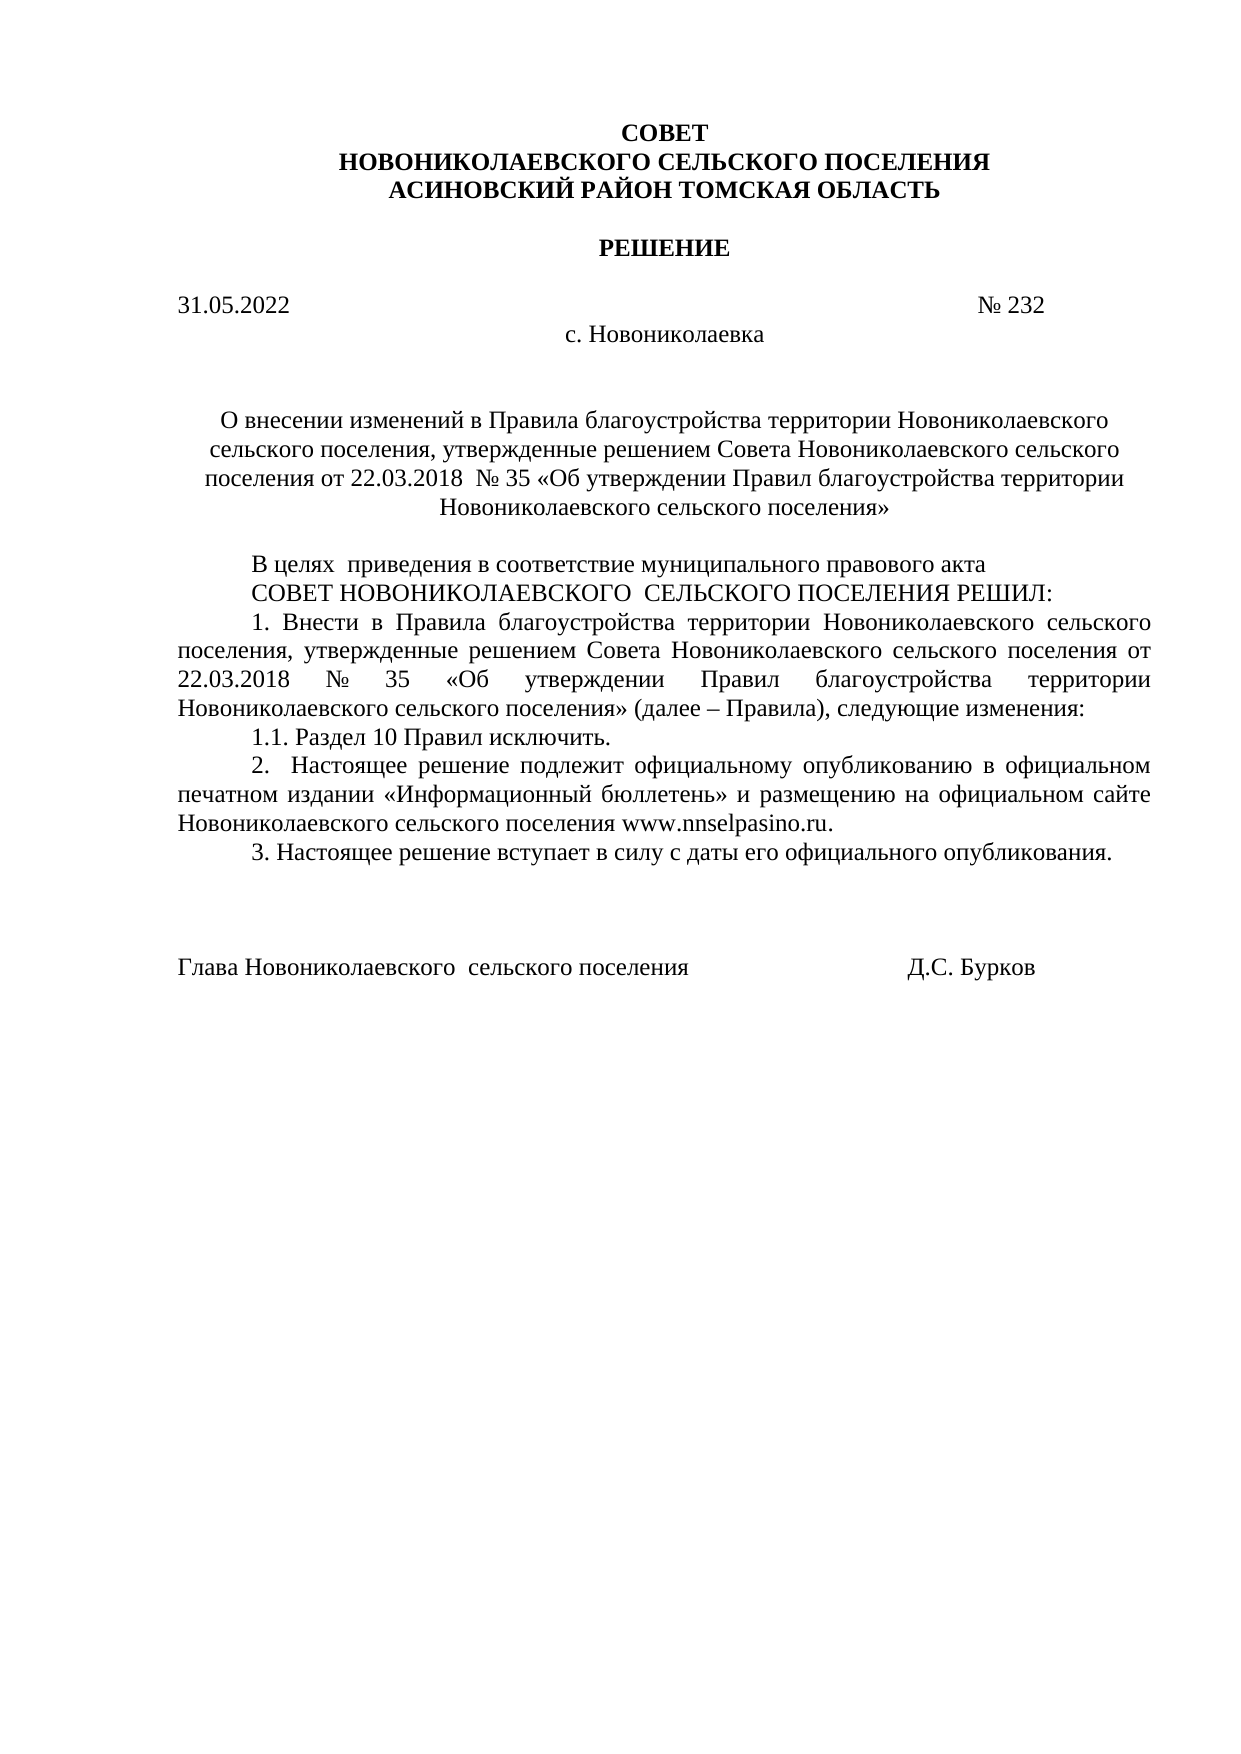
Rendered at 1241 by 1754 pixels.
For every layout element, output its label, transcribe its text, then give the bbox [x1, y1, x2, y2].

text Глава Новониколаевского сельского поселения Д.С. Бурков [177, 952, 1152, 981]
text с. Новониколаевка [177, 319, 1152, 348]
text 1. Внести в Правила благоустройства территории Новониколаевского сельского поселения, утвержденные решением Совета Новониколаевского сельского поселения от 22.03.2018 № 35 «Об утверждении Правил благоустройства территории Новониколаевского сельского поселения» (далее – Правила), следующие изменения: [177, 607, 1152, 722]
text СОВЕТ НОВОНИКОЛАЕВСКОГО СЕЛЬСКОГО ПОСЕЛЕНИЯ РЕШИЛ: [177, 578, 1152, 607]
text СОВЕТ [177, 118, 1152, 147]
text АСИНОВСКИЙ РАЙОН ТОМСКАЯ ОБЛАСТЬ [177, 176, 1152, 204]
text В целях приведения в соответствие муниципального правового акта [177, 549, 1152, 578]
text О внесении изменений в Правила благоустройства территории Новониколаевского сельского поселения, утвержденные решением Совета Новониколаевского сельского поселения от 22.03.2018 № 35 «Об утверждении Правил благоустройства территории Новониколаевского сельского поселения» [177, 406, 1152, 521]
text РЕШЕНИЕ [177, 233, 1152, 262]
text 1.1. Раздел 10 Правил исключить. [177, 722, 1152, 751]
text 2. Настоящее решение подлежит официальному опубликованию в официальном печатном издании «Информационный бюллетень» и размещению на официальном сайте Новониколаевского сельского поселения www.nnselpasino.ru. [177, 751, 1152, 837]
text НОВОНИКОЛАЕВСКОГО СЕЛЬСКОГО ПОСЕЛЕНИЯ [177, 147, 1152, 176]
text 31.05.2022 № 232 [177, 291, 1152, 319]
text 3. Настоящее решение вступает в силу с даты его официального опубликования. [177, 837, 1152, 866]
